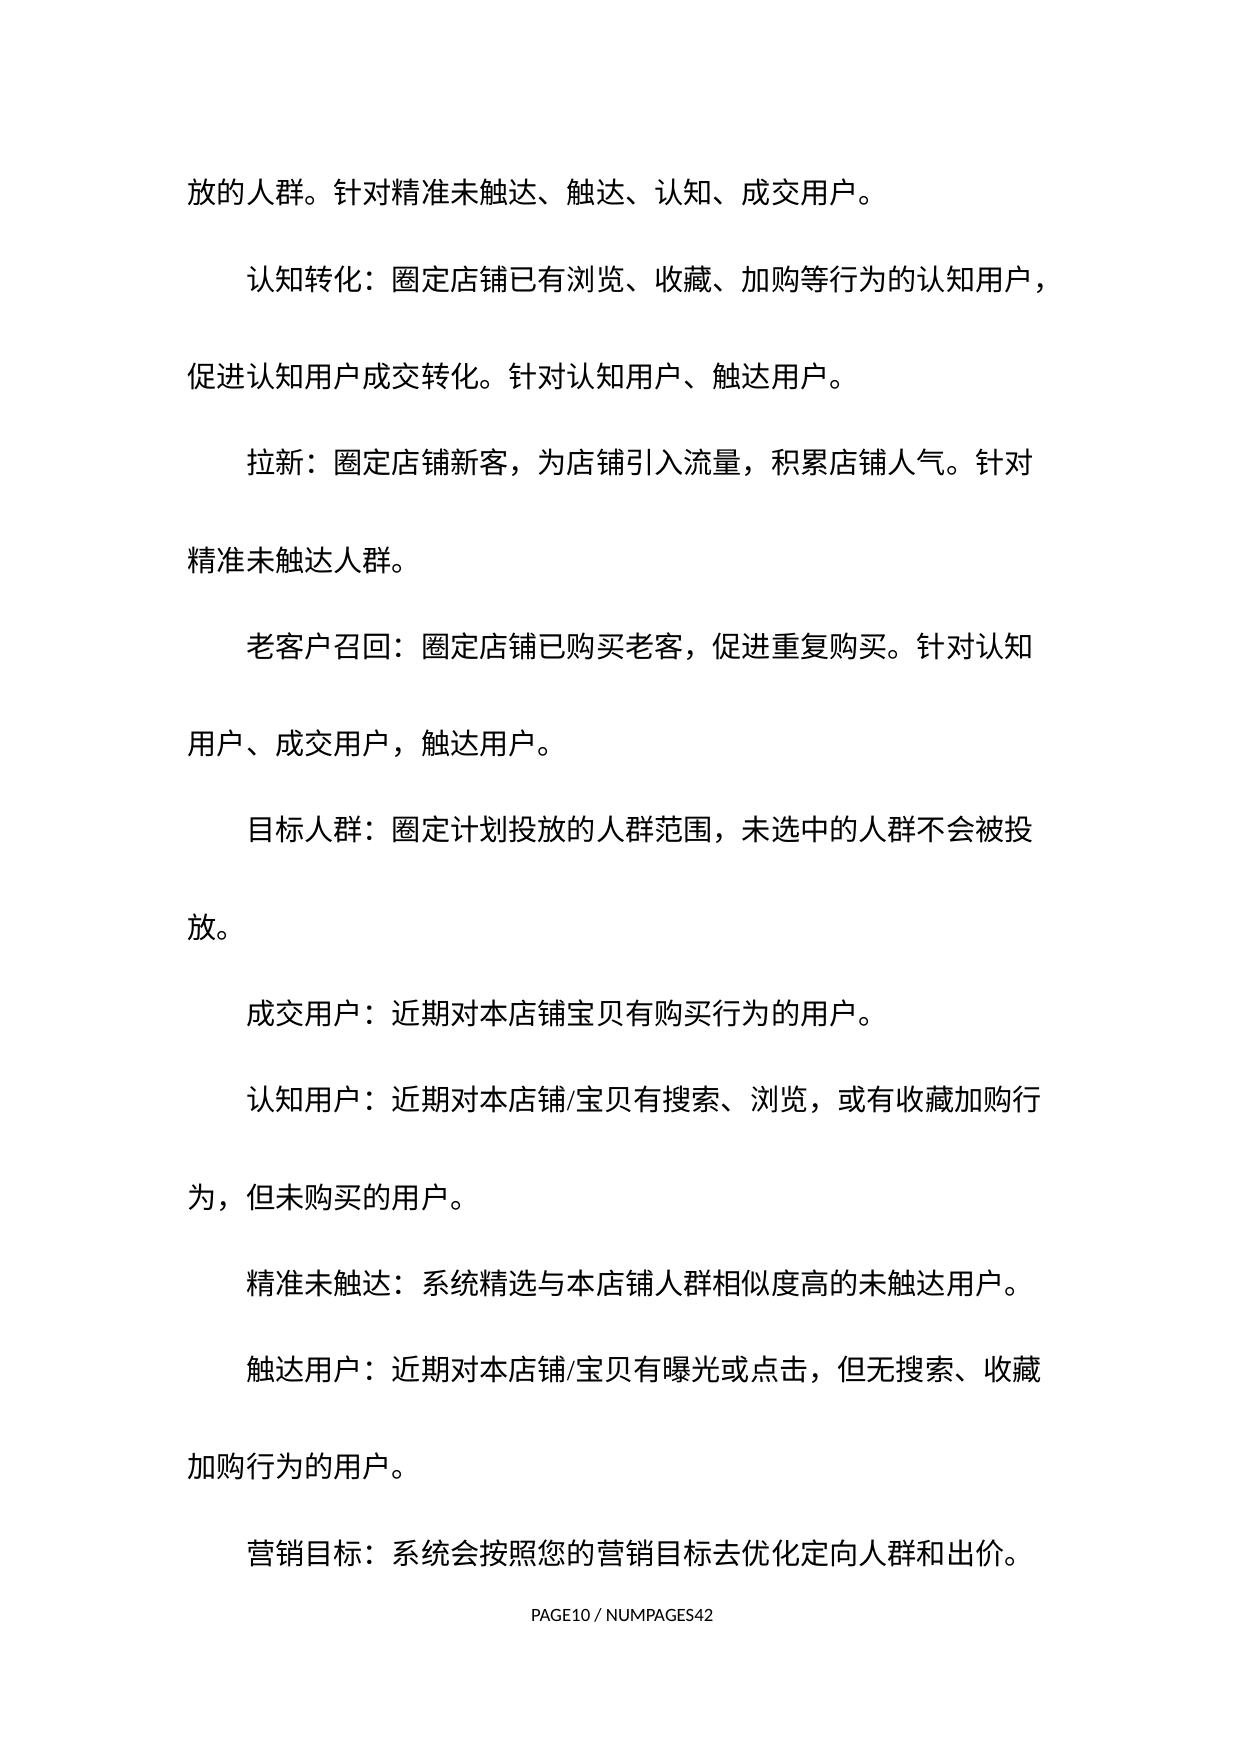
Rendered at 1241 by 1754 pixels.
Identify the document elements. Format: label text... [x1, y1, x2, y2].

text 老客户召回：圈定店铺已购买老客，促进重复购买。针对认知用户、成交用户，触达用户。 [187, 612, 1053, 774]
text 精准未触达：系统精选与本店铺人群相似度高的未触达用户。 [187, 1249, 1053, 1314]
text 认知用户：近期对本店铺/宝贝有搜索、浏览，或有收藏加购行为，但未购买的用户。 [187, 1065, 1053, 1228]
text 拉新：圈定店铺新客，为店铺引入流量，积累店铺人气。针对精准未触达人群。 [187, 428, 1053, 591]
text 营销目标：系统会按照您的营销目标去优化定向人群和出价。 [187, 1519, 1053, 1584]
text 认知转化：圈定店铺已有浏览、收藏、加购等行为的认知用户，促进认知用户成交转化。针对认知用户、触达用户。 [187, 245, 1053, 407]
text 成交用户：近期对本店铺宝贝有购买行为的用户。 [187, 979, 1053, 1044]
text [187, 158, 1053, 223]
text 目标人群：圈定计划投放的人群范围，未选中的人群不会被投放。 [187, 796, 1053, 958]
text 触达用户：近期对本店铺/宝贝有曝光或点击，但无搜索、收藏加购行为的用户。 [187, 1335, 1053, 1498]
